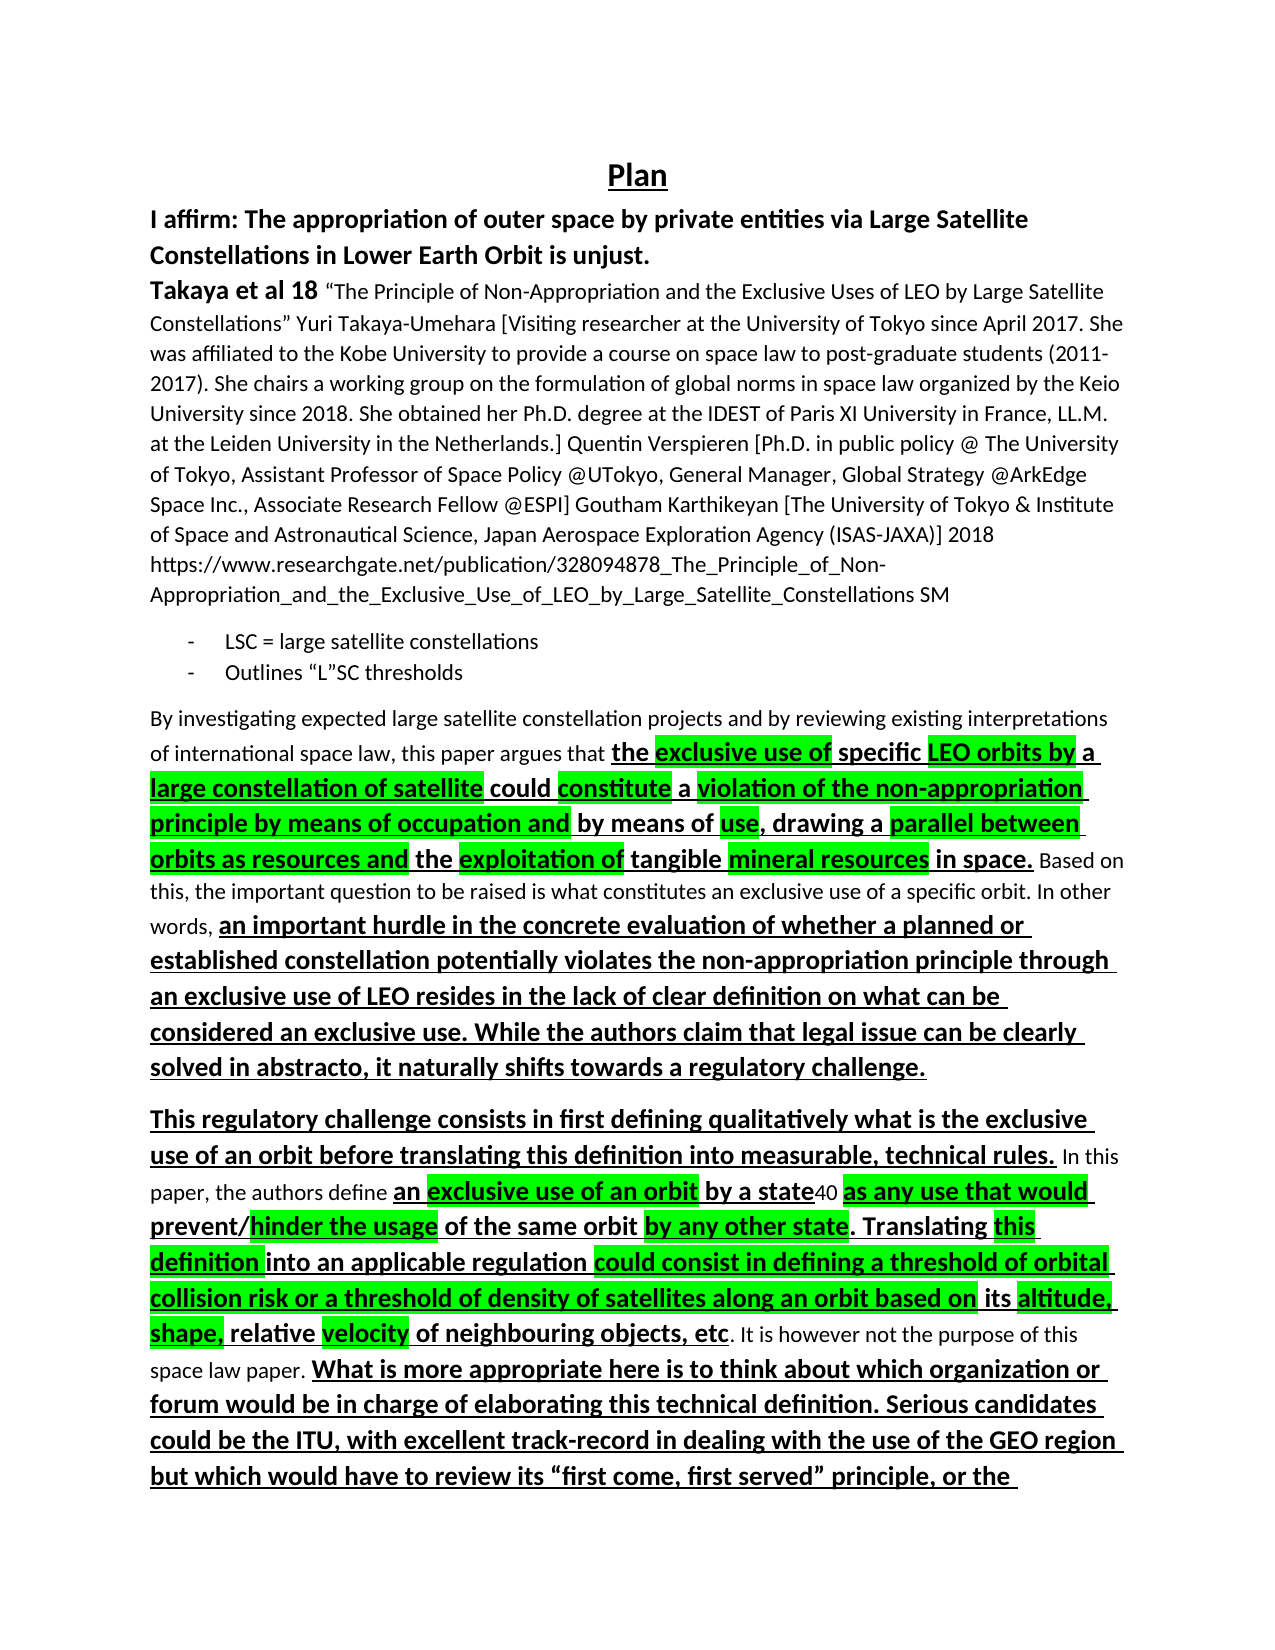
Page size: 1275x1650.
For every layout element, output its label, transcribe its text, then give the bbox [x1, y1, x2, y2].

text By investigating expected large satellite constellation projects and by reviewing existing interpretations of international space law, this paper argues that the exclusive use of specific LEO orbits by a large constellation of satellite could constitute a violation of the non-appropriation principle by means of occupation and by means of use, drawing a parallel between orbits as resources and the exploitation of tangible mineral resources in space. Based on this, the important question to be raised is what constitutes an exclusive use of a specific orbit. In other words, an important hurdle in the concrete evaluation of whether a planned or established constellation potentially violates the non-appropriation principle through an exclusive use of LEO resides in the lack of clear definition on what can be considered an exclusive use. While the authors claim that legal issue can be clearly solved in abstracto, it naturally shifts towards a regulatory challenge. [150, 704, 1125, 1083]
subtitle I affirm: The appropriation of outer space by private entities via Large Satellite Constellations in Lower Earth Orbit is unjust. [150, 202, 1125, 271]
text Takaya et al 18 “The Principle of Non-Appropriation and the Exclusive Uses of LEO by Large Satellite Constellations” Yuri Takaya-Umehara [Visiting researcher at the University of Tokyo since April 2017. She was affiliated to the Kobe University to provide a course on space law to post-graduate students (2011-2017). She chairs a working group on the formulation of global norms in space law organized by the Keio University since 2018. She obtained her Ph.D. degree at the IDEST of Paris XI University in France, LL.M. at the Leiden University in the Netherlands.] Quentin Verspieren [Ph.D. in public policy @ The University of Tokyo, Assistant Professor of Space Policy @UTokyo, General Manager, Global Strategy @ArkEdge Space Inc., Associate Research Fellow @ESPI] Goutham Karthikeyan [The University of Tokyo & Institute of Space and Astronautical Science, Japan Aerospace Exploration Agency (ISAS-JAXA)] 2018 https://www.researchgate.net/publication/328094878_The_Principle_of_Non-Appropriation_and_the_Exclusive_Use_of_LEO_by_Large_Satellite_Constellations SM [150, 273, 1125, 609]
subtitle Plan [150, 154, 1125, 195]
list LSC = large satellite constellations [187, 627, 1125, 656]
list Outlines “L”SC thresholds [187, 658, 1125, 686]
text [150, 1103, 1125, 1492]
